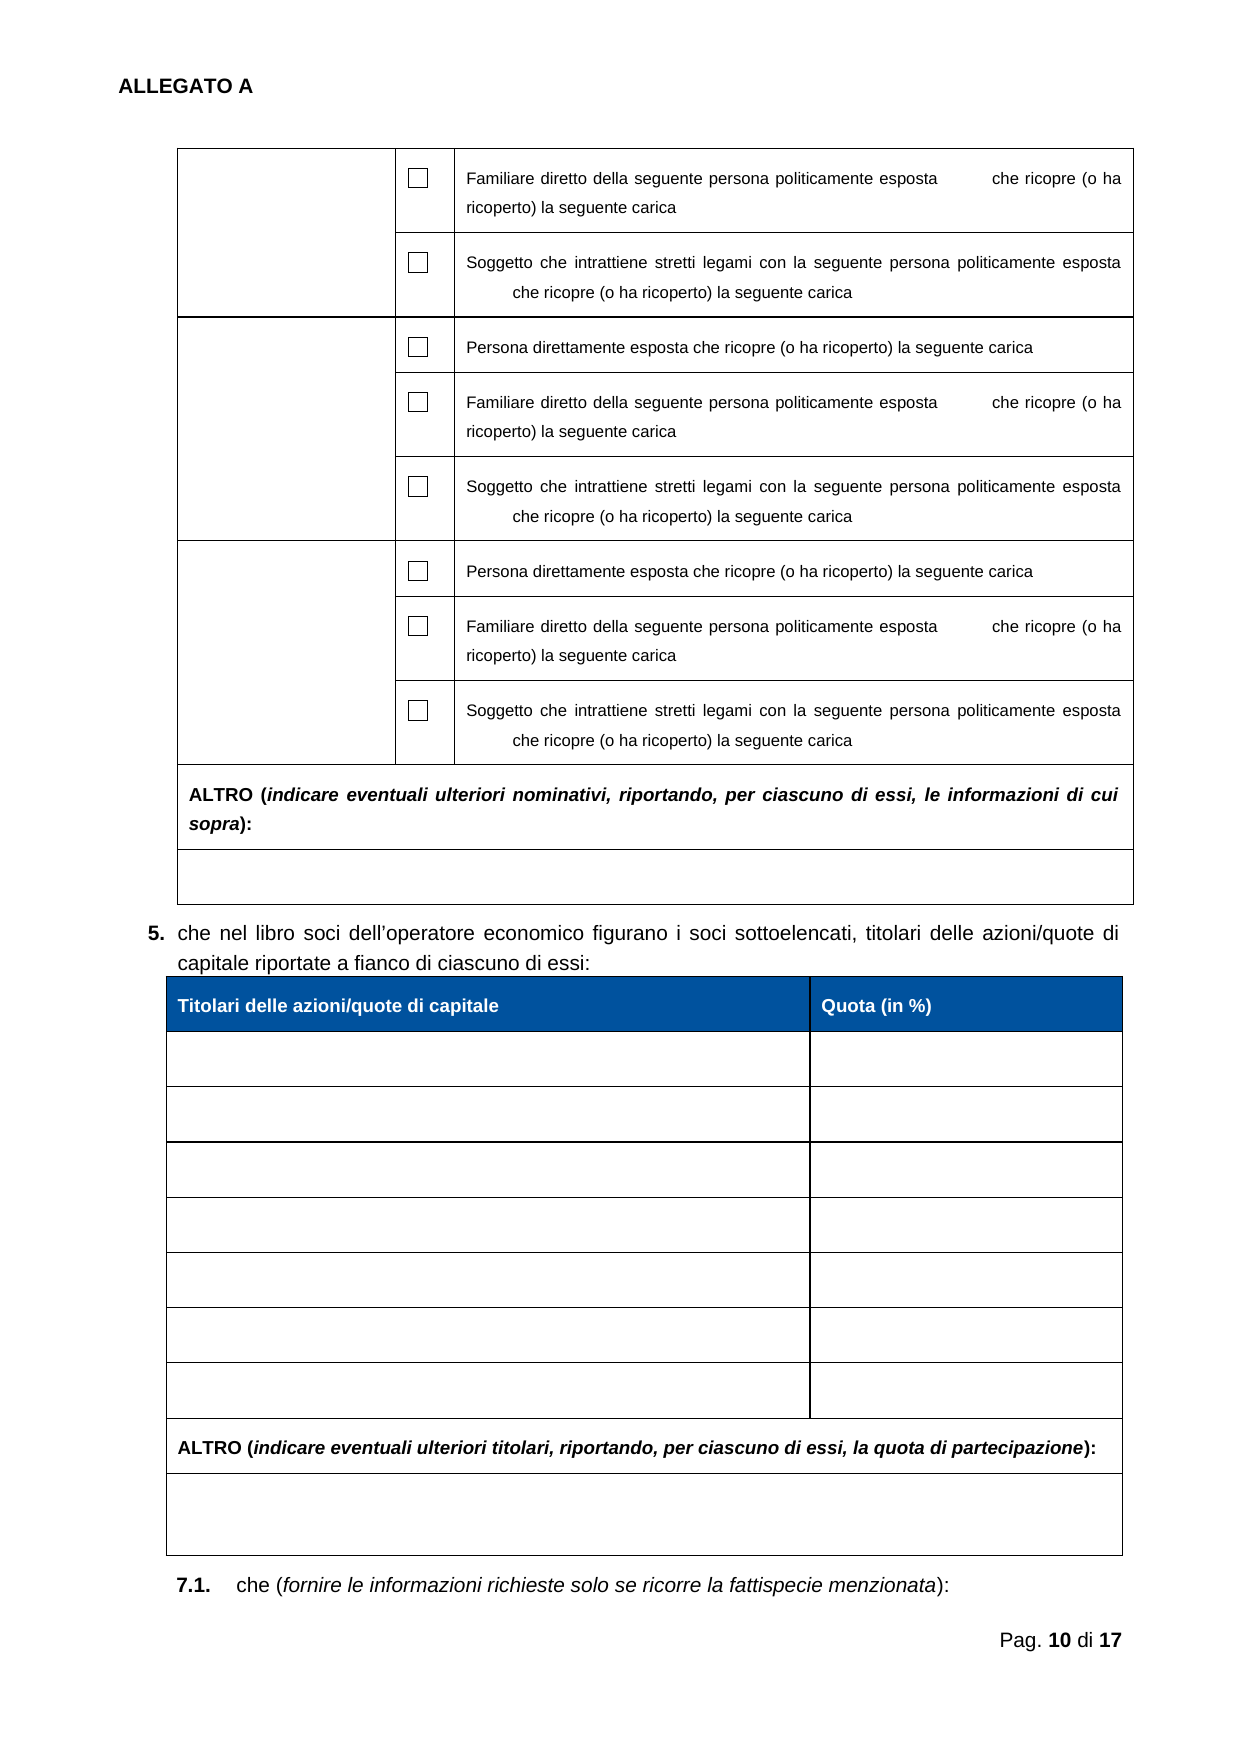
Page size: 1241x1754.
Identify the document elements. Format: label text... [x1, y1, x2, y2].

table_cell [167, 1143, 809, 1197]
table_cell [396, 318, 454, 372]
table_cell [396, 597, 454, 680]
table_cell [167, 1474, 1122, 1555]
table_cell Soggetto che intrattiene stretti legami con la seguente persona politicamente esposta che ricopre (o ha ricoperto) la seguente carica [455, 457, 1133, 540]
table_header Titolari delle azioni/quote di capitale [167, 977, 809, 1031]
table_cell [811, 1032, 1122, 1086]
table_cell [811, 1087, 1122, 1141]
table_cell [178, 850, 1133, 904]
table_cell Persona direttamente esposta che ricopre (o ha ricoperto) la seguente carica [455, 318, 1133, 372]
table_cell ALTRO (indicare eventuali ulteriori nominativi, riportando, per ciascuno di essi, le informazioni di cui sopra): [178, 765, 1133, 849]
table_cell Familiare diretto della seguente persona politicamente esposta che ricopre (o ha ricoperto) la seguente carica [455, 373, 1133, 456]
text 7.1. che (fornire le informazioni richieste solo se ricorre la fattispecie menzionata): [176, 1569, 1121, 1598]
table_cell [396, 681, 454, 764]
table_cell [396, 457, 454, 540]
table_cell [167, 1253, 809, 1307]
table_cell [396, 149, 454, 232]
table_cell [178, 149, 395, 316]
table_cell [811, 1363, 1122, 1417]
table_cell [811, 1143, 1122, 1197]
table_cell [811, 1308, 1122, 1362]
table_cell [167, 1363, 809, 1417]
table_cell Persona direttamente esposta che ricopre (o ha ricoperto) la seguente carica [455, 541, 1133, 596]
table_cell [167, 1087, 809, 1141]
table_cell [811, 1198, 1122, 1252]
table_cell [178, 318, 395, 540]
table_cell [178, 541, 395, 764]
table_cell [167, 1308, 809, 1362]
table_cell Soggetto che intrattiene stretti legami con la seguente persona politicamente esposta che ricopre (o ha ricoperto) la seguente carica [455, 233, 1133, 316]
list che nel libro soci dell’operatore economico figurano i soci sottoelencati, titolari delle azioni/quote di capitale riportate a fianco di ciascuno di essi: [148, 917, 1121, 976]
table_cell Soggetto che intrattiene stretti legami con la seguente persona politicamente esposta che ricopre (o ha ricoperto) la seguente carica [455, 681, 1133, 764]
table_cell [396, 233, 454, 316]
table_cell ALTRO (indicare eventuali ulteriori titolari, riportando, per ciascuno di essi, la quota di partecipazione): [167, 1419, 1122, 1473]
table_cell [811, 1253, 1122, 1307]
table_cell [396, 541, 454, 596]
table_header Quota (in %) [811, 977, 1122, 1031]
table_cell Familiare diretto della seguente persona politicamente esposta che ricopre (o ha ricoperto) la seguente carica [455, 149, 1133, 232]
table_cell Familiare diretto della seguente persona politicamente esposta che ricopre (o ha ricoperto) la seguente carica [455, 597, 1133, 680]
table_cell [167, 1198, 809, 1252]
table_cell [167, 1032, 809, 1086]
table_cell [396, 373, 454, 456]
